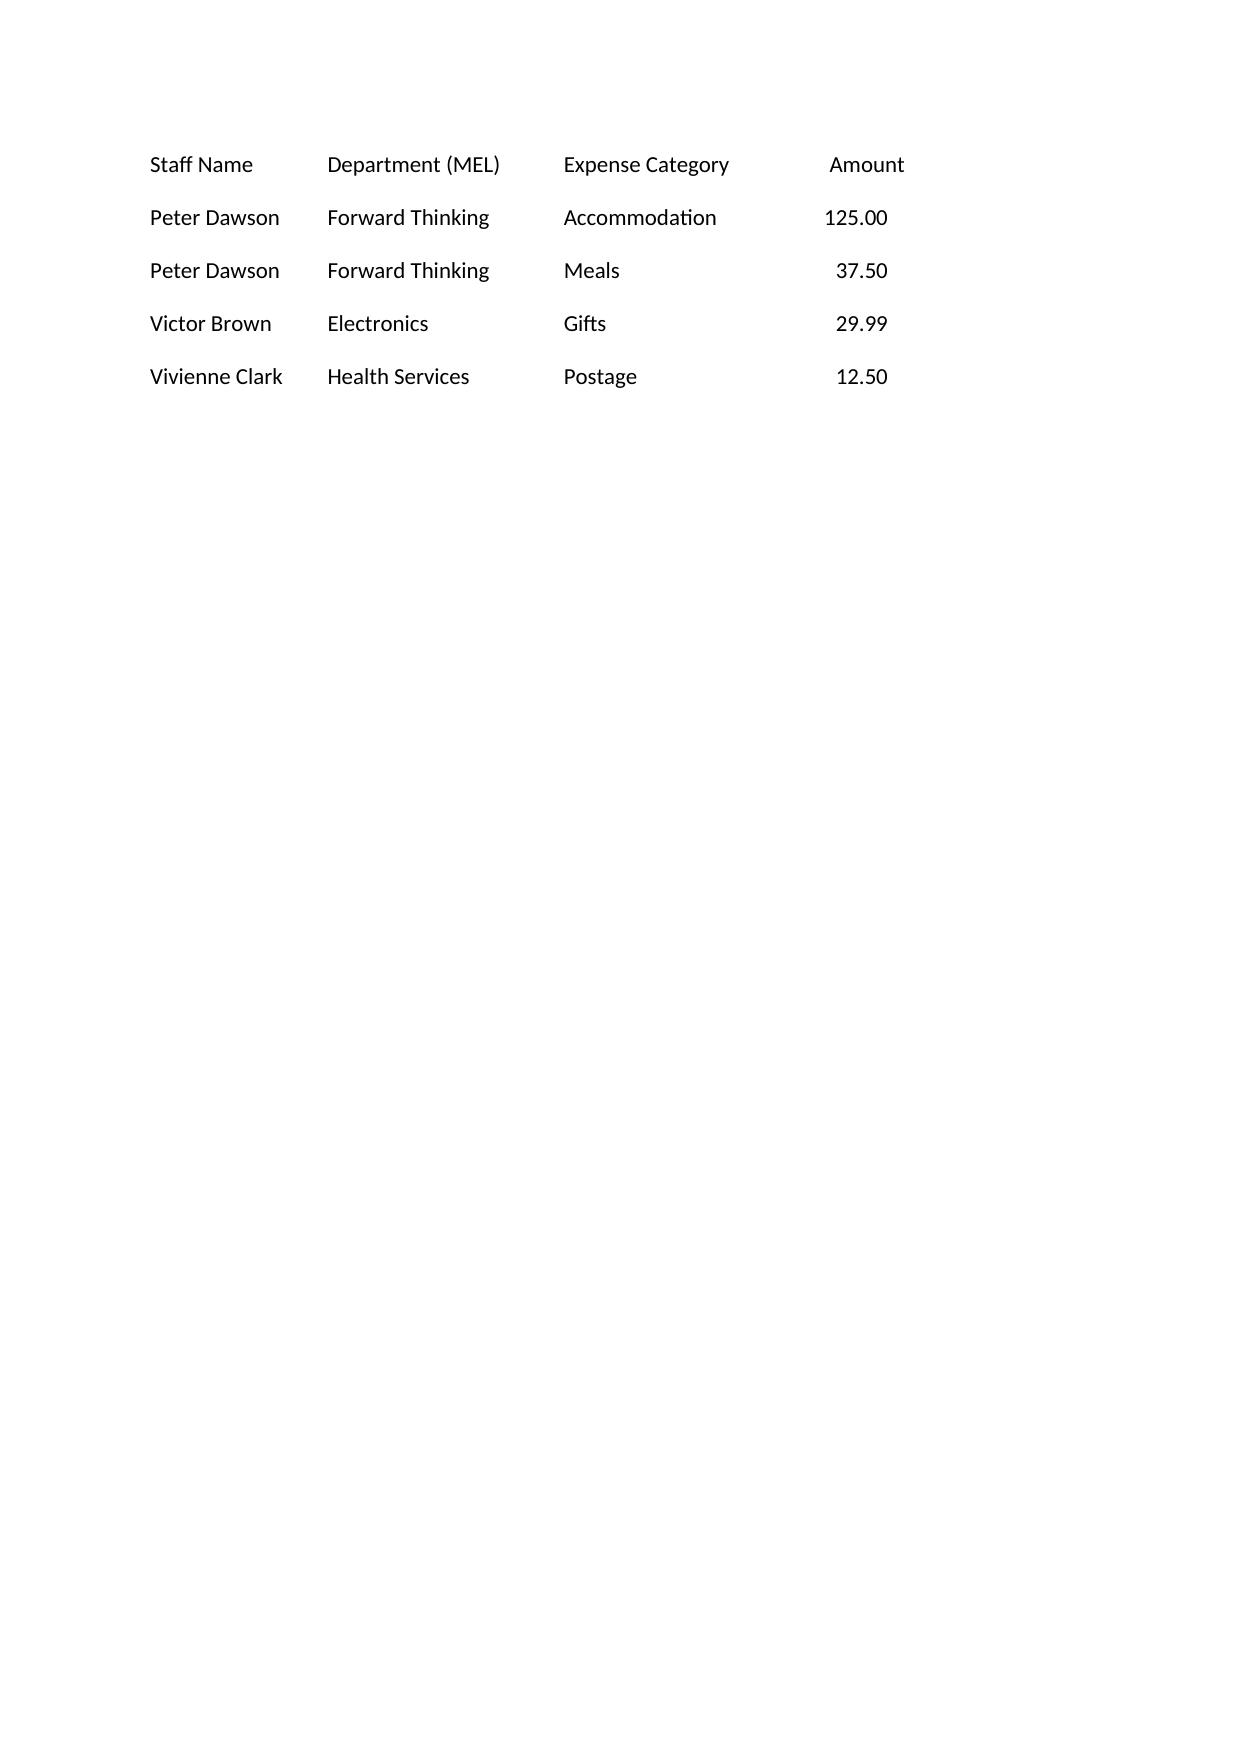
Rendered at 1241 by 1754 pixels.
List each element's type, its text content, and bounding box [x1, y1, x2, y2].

text Vivienne Clark Health Services Postage 12.50 [150, 362, 1090, 390]
text Peter Dawson Forward Thinking Meals 37.50 [150, 256, 1090, 284]
text Peter Dawson Forward Thinking Accommodation 125.00 [150, 203, 1090, 231]
text Victor Brown Electronics Gifts 29.99 [150, 309, 1090, 337]
text Staff Name Department (MEL) Expense Category Amount [150, 150, 1090, 178]
